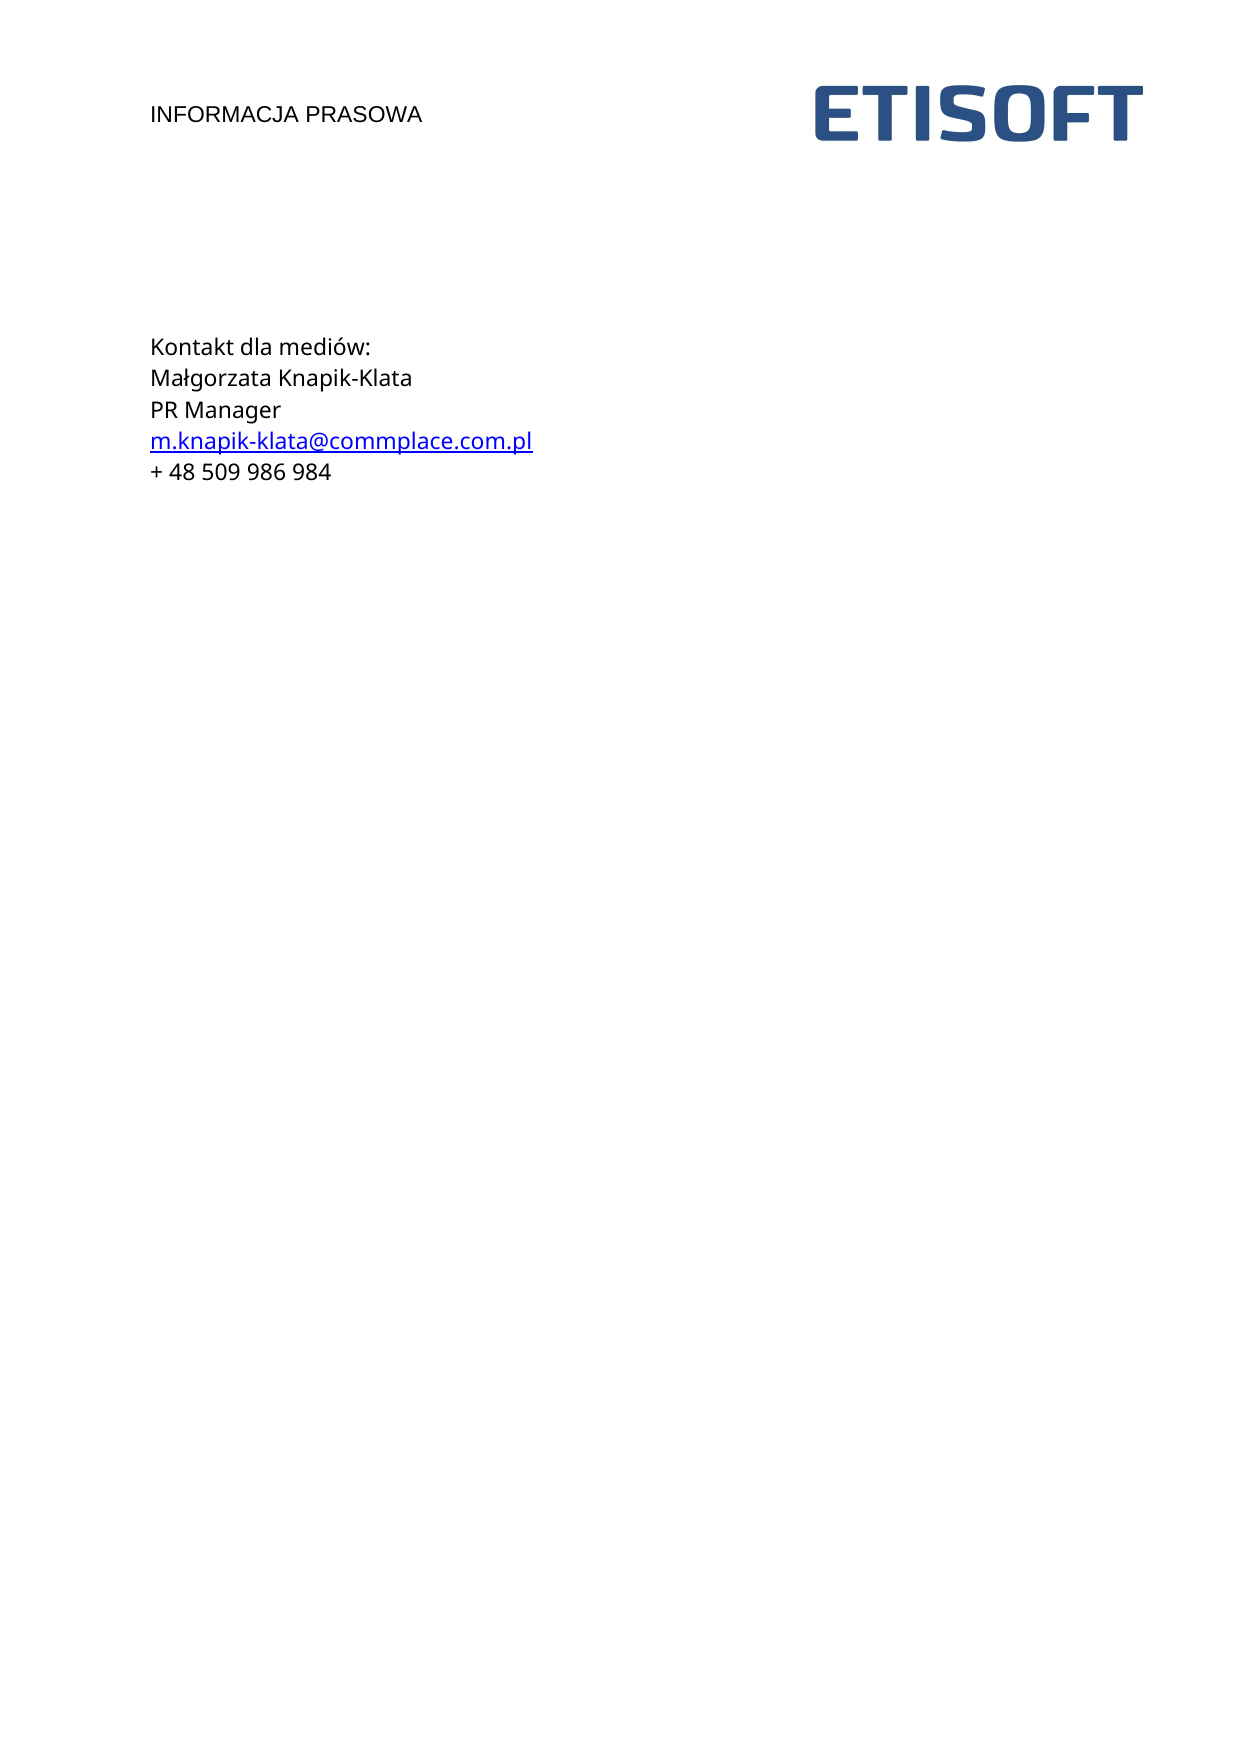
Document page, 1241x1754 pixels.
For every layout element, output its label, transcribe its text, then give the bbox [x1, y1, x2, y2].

text + 48 509 986 984 [150, 456, 1090, 487]
picture [800, 69, 1150, 157]
text m.knapik-klata@commplace.com.pl [150, 425, 1090, 456]
text Kontakt dla mediów: [150, 331, 1090, 362]
text Małgorzata Knapik-Klata [150, 362, 1090, 393]
text PR Manager [150, 393, 1090, 425]
